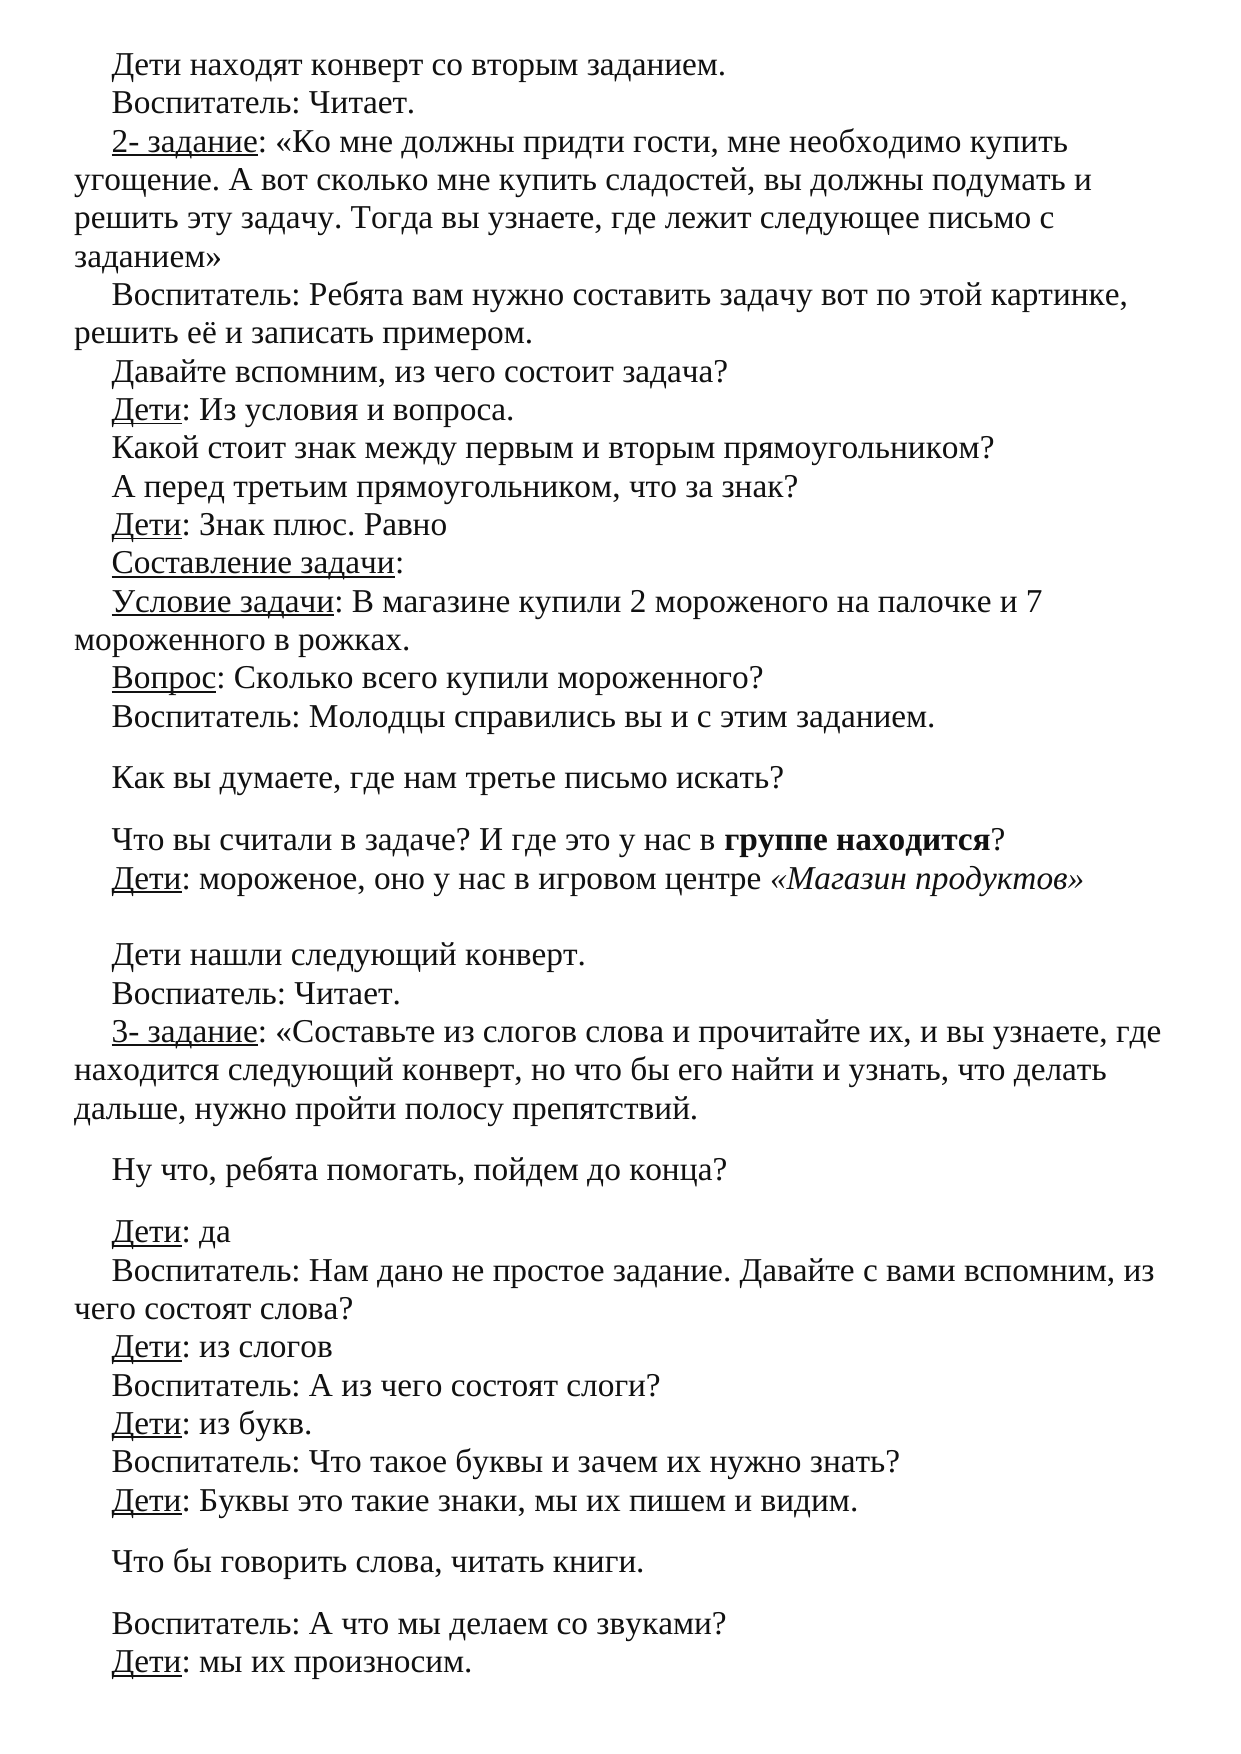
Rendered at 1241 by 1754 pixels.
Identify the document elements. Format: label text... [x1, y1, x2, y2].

text Вопрос: Сколько всего купили мороженного? [74, 658, 1181, 696]
text Воспитатель: А что мы делаем со звуками? [74, 1603, 1181, 1642]
text Составление задачи: [74, 543, 1181, 581]
text Дети: мороженое, оно у нас в игровом центре «Магазин продуктов» [74, 858, 1181, 896]
text Воспитатель: Ребята вам нужно составить задачу вот по этой картинке, решить её и записать примером. [74, 274, 1181, 351]
text Как вы думаете, где нам третье письмо искать? [74, 758, 1181, 796]
text 2- задание: «Ко мне должны придти гости, мне необходимо купить угощение. А вот сколько мне купить сладостей, вы должны подумать и решить эту задачу. Тогда вы узнаете, где лежит следующее письмо с заданием» [74, 121, 1181, 274]
text Дети: из слогов [74, 1326, 1181, 1365]
text Дети: Из условия и вопроса. [74, 389, 1181, 428]
text Ну что, ребята помогать, пойдем до конца? [74, 1150, 1181, 1188]
text Дети: Буквы это такие знаки, мы их пишем и видим. [74, 1480, 1181, 1518]
text Воспитатель: Молодцы справились вы и с этим заданием. [74, 696, 1181, 734]
text Воспитатель: Читает. [74, 83, 1181, 121]
text А перед третьим прямоугольником, что за знак? [74, 466, 1181, 504]
text Дети: мы их произносим. [74, 1642, 1181, 1680]
text Дети находят конверт со вторым заданием. [74, 44, 1181, 83]
text Что вы считали в задаче? И где это у нас в группе находится? [74, 819, 1181, 858]
text Что бы говорить слова, читать книги. [74, 1542, 1181, 1580]
text Дети: Знак плюс. Равно [74, 504, 1181, 543]
text Воспитатель: Что такое буквы и зачем их нужно знать? [74, 1441, 1181, 1480]
text Условие задачи: В магазине купили 2 мороженого на палочке и 7 мороженного в рожках. [74, 581, 1181, 658]
text Воспитатель: Нам дано не простое задание. Давайте с вами вспомним, из чего состоят слова? [74, 1250, 1181, 1326]
text Дети нашли следующий конверт. [74, 934, 1181, 973]
text Дети: из букв. [74, 1403, 1181, 1441]
text Давайте вспомним, из чего состоит задача? [74, 351, 1181, 389]
text Воспитатель: А из чего состоят слоги? [74, 1365, 1181, 1403]
text 3- задание: «Составьте из слогов слова и прочитайте их, и вы узнаете, где находится следующий конверт, но что бы его найти и узнать, что делать дальше, нужно пройти полосу препятствий. [74, 1011, 1181, 1126]
text Воспиатель: Читает. [74, 973, 1181, 1011]
text Дети: да [74, 1211, 1181, 1250]
text Какой стоит знак между первым и вторым прямоугольником? [74, 428, 1181, 466]
